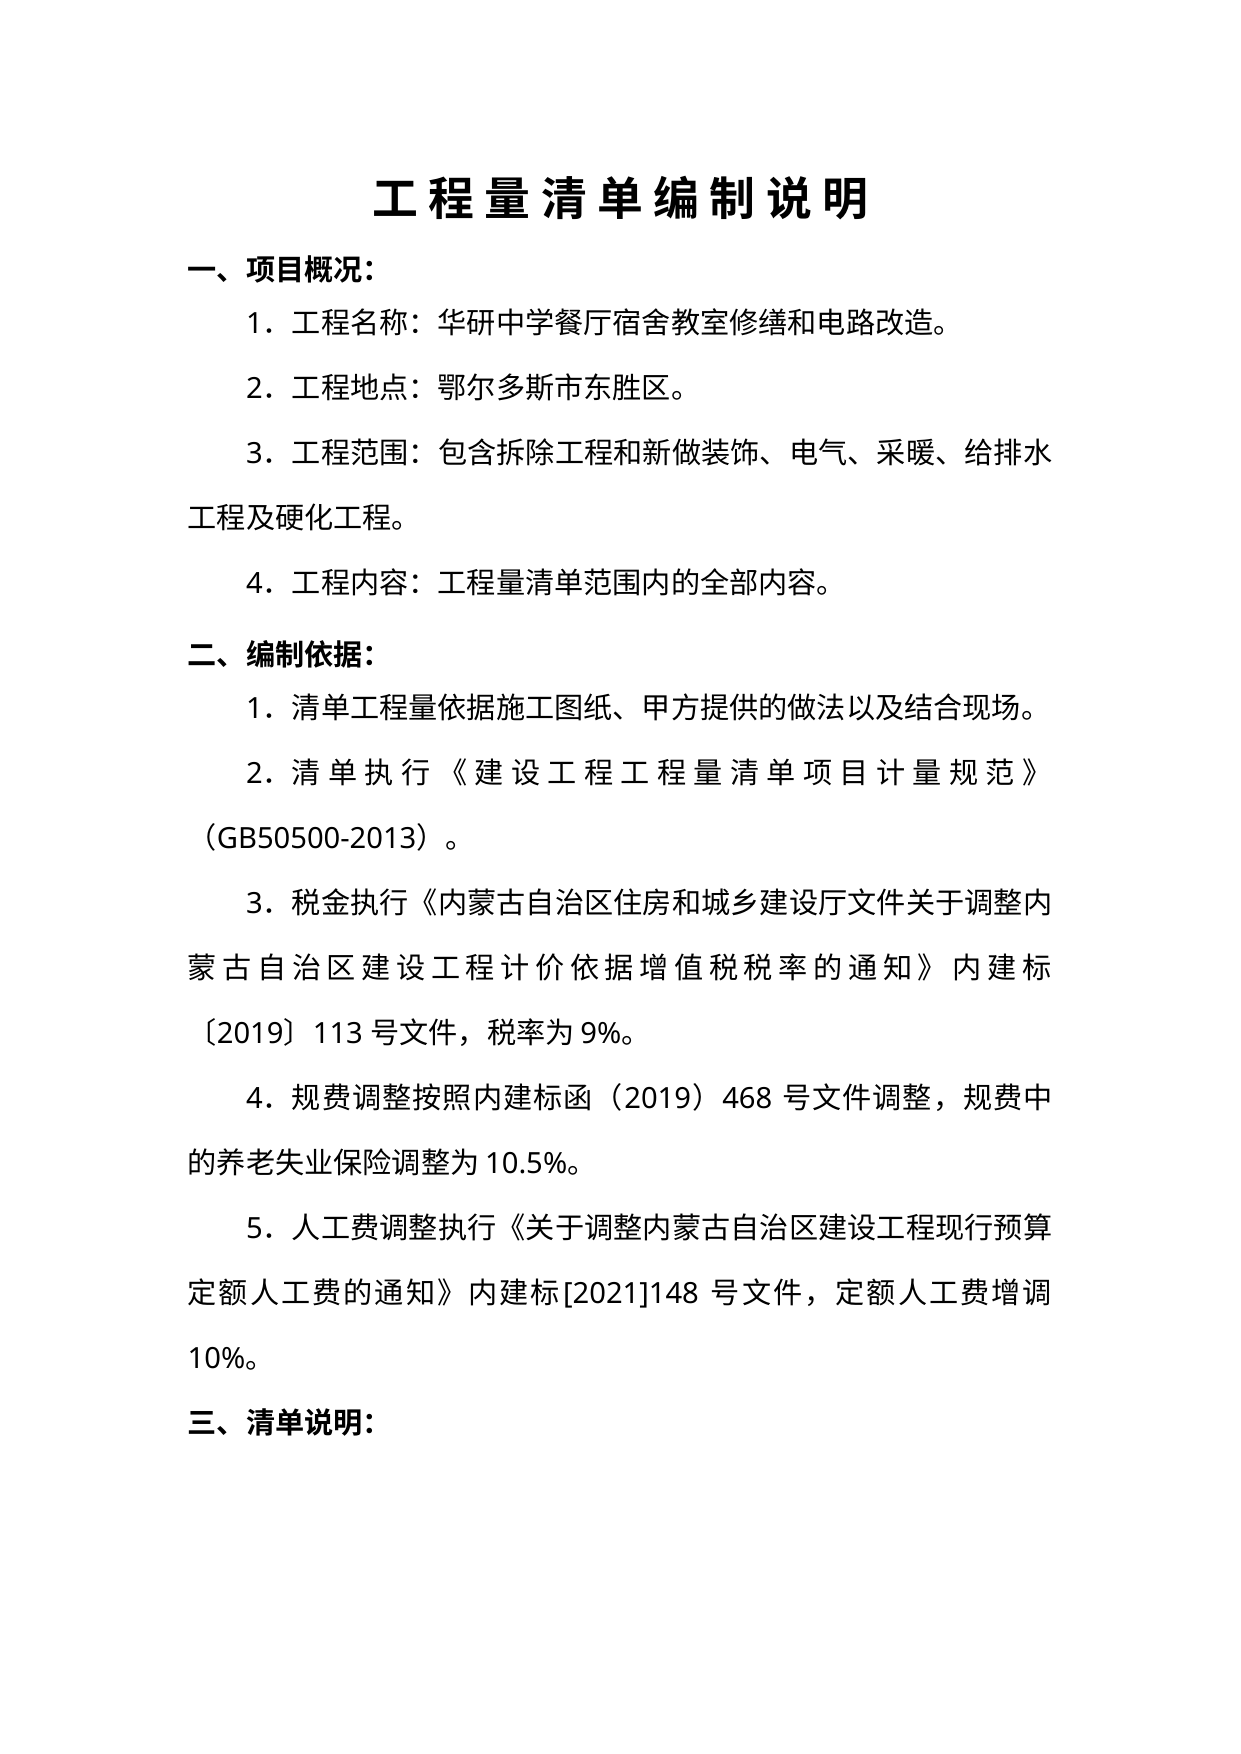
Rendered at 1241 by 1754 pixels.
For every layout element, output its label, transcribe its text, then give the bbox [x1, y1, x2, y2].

list 工程名称：华研中学餐厅宿舍教室修缮和电路改造。 [187, 288, 1053, 353]
list 工程范围：包含拆除工程和新做装饰、电气、采暖、给排水工程及硬化工程。 [187, 418, 1053, 548]
list 规费调整按照内建标函（2019）468 号文件调整，规费中的养老失业保险调整为10.5%。 [187, 1064, 1053, 1194]
list 工程内容：工程量清单范围内的全部内容。 [187, 548, 1053, 613]
list 清单工程量依据施工图纸、甲方提供的做法以及结合现场。 [187, 674, 1053, 739]
list 税金执行《内蒙古自治区住房和城乡建设厅文件关于调整内蒙古自治区建设工程计价依据增值税税率的通知》内建标〔2019〕113 号文件，税率为9%。 [187, 869, 1053, 1064]
text 工 程 量 清 单 编 制 说 明 [187, 162, 1053, 228]
list 人工费调整执行《关于调整内蒙古自治区建设工程现行预算定额人工费的通知》内建标[2021]148 号文件，定额人工费增调10%。 [187, 1194, 1053, 1389]
list 编制依据： [187, 613, 1053, 674]
list 清单说明： [187, 1389, 1053, 1454]
list 清单执行《建设工程工程量清单项目计量规范》（GB50500-2013）。 [187, 739, 1053, 869]
list 工程地点：鄂尔多斯市东胜区。 [187, 353, 1053, 418]
list 项目概况： [187, 228, 1053, 288]
